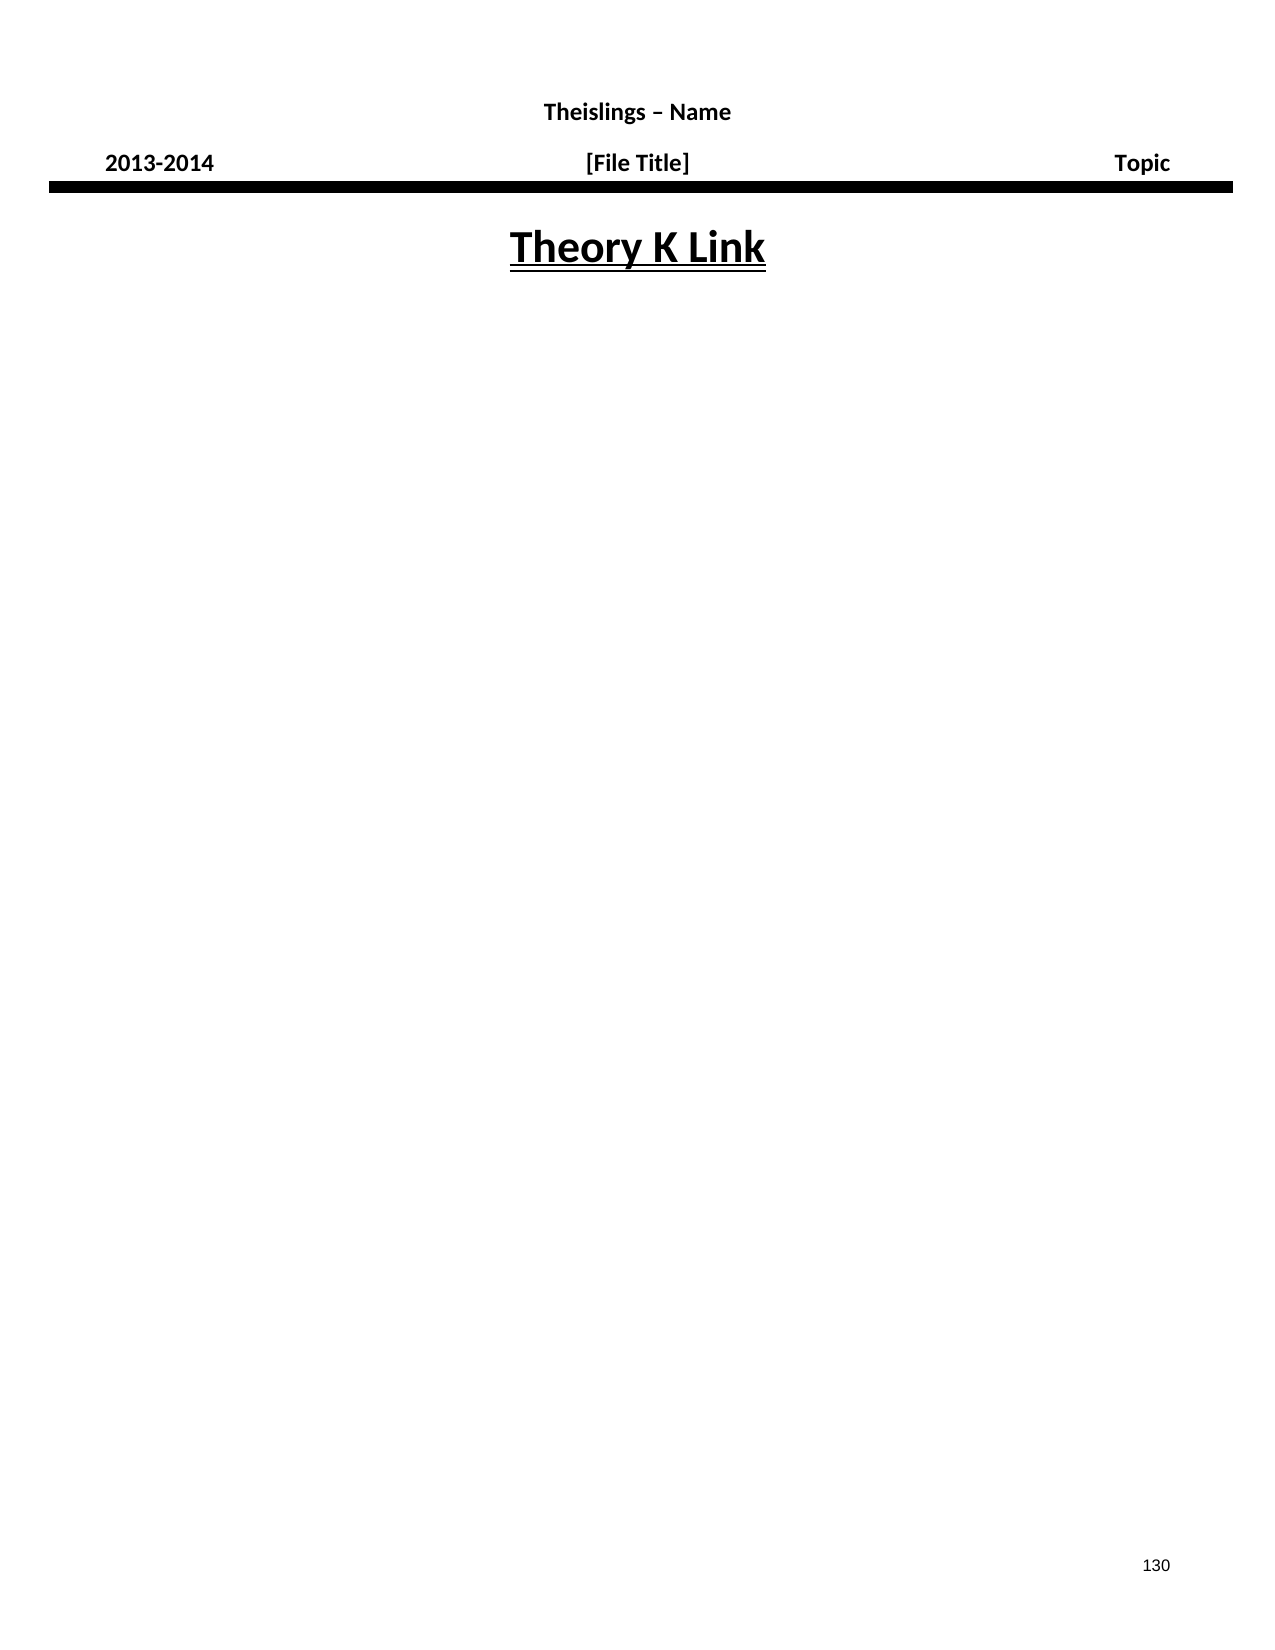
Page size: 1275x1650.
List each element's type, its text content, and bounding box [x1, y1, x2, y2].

subtitle Theory K Link [105, 218, 1170, 274]
